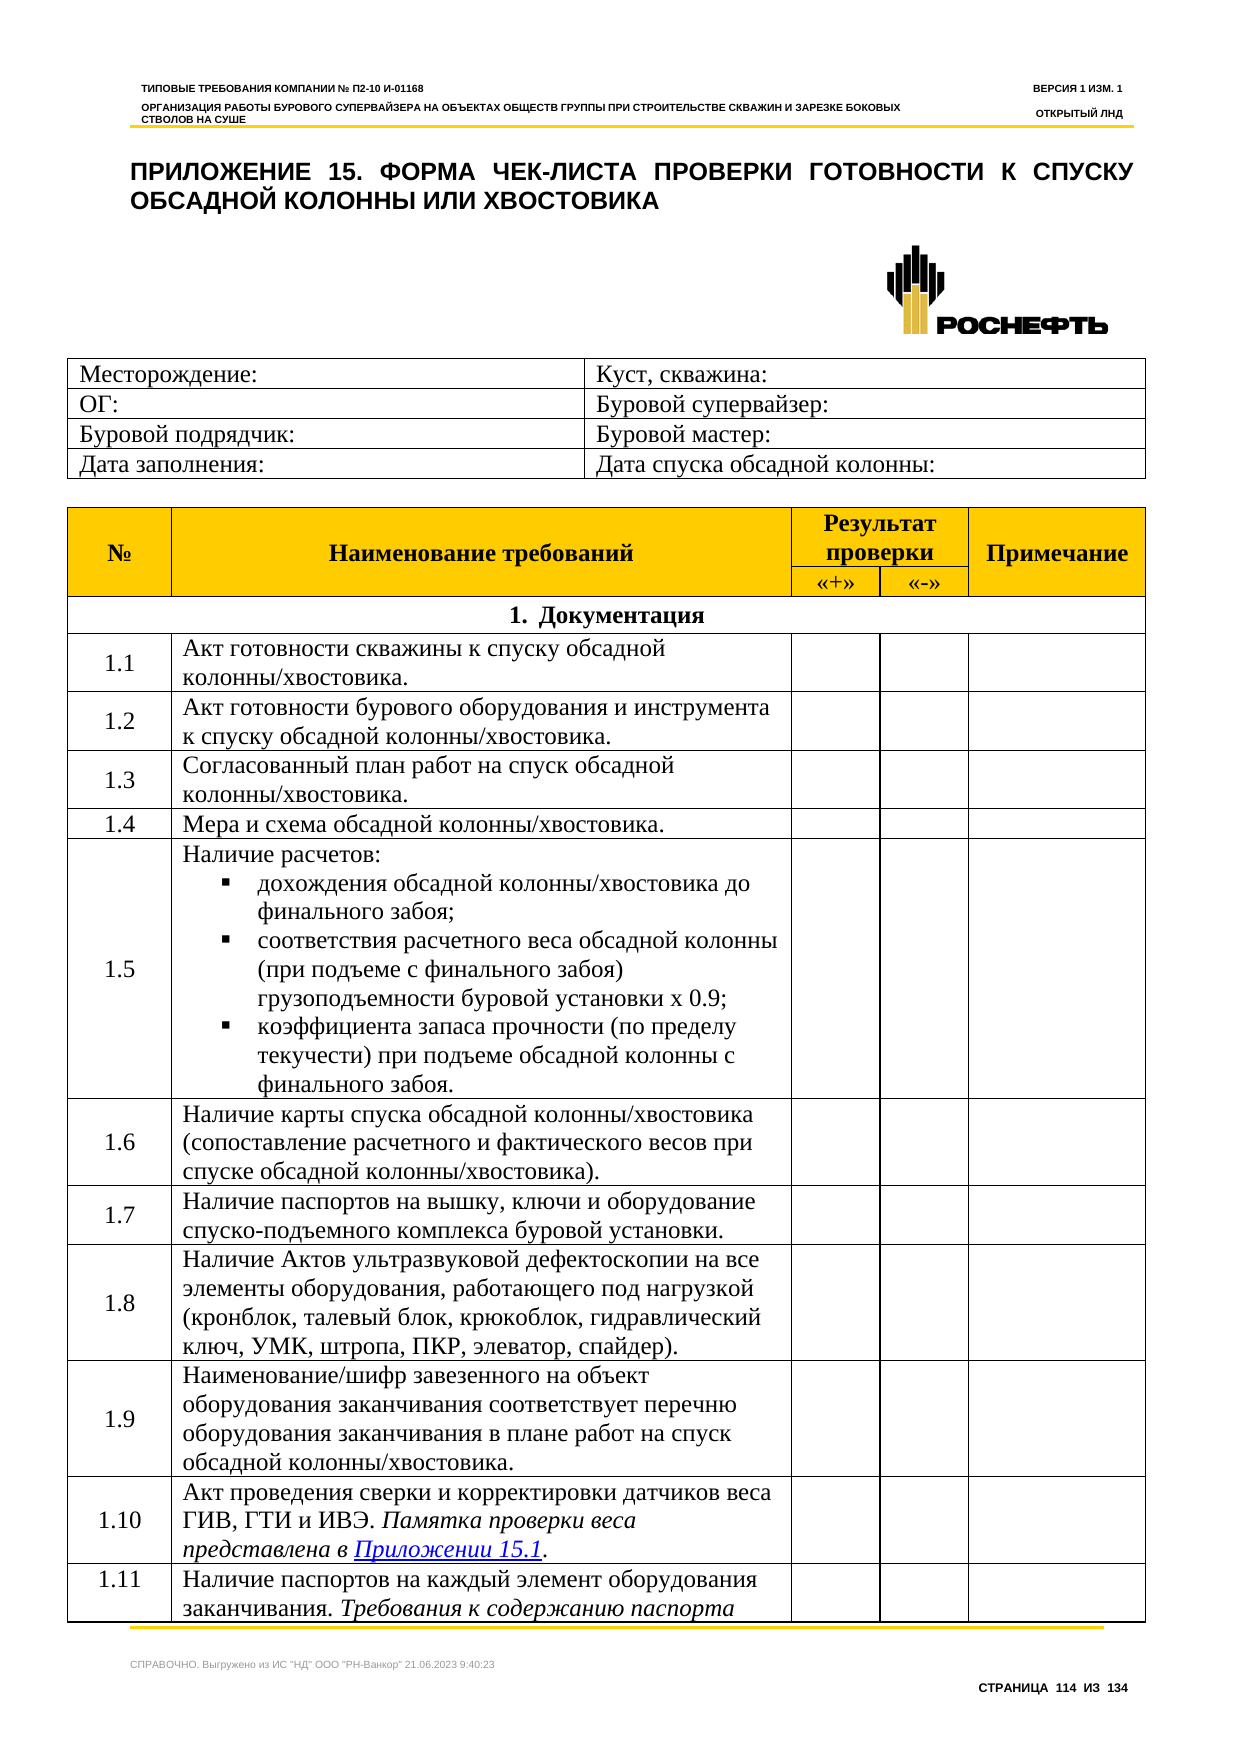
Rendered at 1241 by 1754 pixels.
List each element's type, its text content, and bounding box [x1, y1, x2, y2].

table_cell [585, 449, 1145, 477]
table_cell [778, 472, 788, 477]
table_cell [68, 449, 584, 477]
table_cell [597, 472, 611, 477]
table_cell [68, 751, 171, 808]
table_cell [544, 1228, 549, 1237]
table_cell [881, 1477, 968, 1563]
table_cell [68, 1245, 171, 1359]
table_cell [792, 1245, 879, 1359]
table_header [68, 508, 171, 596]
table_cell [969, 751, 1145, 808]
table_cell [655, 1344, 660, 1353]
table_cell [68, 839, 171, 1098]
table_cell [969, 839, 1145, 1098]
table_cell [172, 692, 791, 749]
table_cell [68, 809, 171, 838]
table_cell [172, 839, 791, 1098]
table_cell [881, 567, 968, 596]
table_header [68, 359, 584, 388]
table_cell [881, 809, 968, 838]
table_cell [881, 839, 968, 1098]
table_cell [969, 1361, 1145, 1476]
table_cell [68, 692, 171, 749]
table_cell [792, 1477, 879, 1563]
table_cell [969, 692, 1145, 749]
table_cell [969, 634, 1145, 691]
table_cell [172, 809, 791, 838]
subtitle ПРИЛОЖЕНИЕ 15. ФОРМА ЧЕК-ЛИСТА ПРОВЕРКИ ГОТОВНОСТИ К СПУСКУ ОБСАДНОЙ КОЛОННЫ ИЛИ ХВОСТОВИКА [130, 157, 1134, 214]
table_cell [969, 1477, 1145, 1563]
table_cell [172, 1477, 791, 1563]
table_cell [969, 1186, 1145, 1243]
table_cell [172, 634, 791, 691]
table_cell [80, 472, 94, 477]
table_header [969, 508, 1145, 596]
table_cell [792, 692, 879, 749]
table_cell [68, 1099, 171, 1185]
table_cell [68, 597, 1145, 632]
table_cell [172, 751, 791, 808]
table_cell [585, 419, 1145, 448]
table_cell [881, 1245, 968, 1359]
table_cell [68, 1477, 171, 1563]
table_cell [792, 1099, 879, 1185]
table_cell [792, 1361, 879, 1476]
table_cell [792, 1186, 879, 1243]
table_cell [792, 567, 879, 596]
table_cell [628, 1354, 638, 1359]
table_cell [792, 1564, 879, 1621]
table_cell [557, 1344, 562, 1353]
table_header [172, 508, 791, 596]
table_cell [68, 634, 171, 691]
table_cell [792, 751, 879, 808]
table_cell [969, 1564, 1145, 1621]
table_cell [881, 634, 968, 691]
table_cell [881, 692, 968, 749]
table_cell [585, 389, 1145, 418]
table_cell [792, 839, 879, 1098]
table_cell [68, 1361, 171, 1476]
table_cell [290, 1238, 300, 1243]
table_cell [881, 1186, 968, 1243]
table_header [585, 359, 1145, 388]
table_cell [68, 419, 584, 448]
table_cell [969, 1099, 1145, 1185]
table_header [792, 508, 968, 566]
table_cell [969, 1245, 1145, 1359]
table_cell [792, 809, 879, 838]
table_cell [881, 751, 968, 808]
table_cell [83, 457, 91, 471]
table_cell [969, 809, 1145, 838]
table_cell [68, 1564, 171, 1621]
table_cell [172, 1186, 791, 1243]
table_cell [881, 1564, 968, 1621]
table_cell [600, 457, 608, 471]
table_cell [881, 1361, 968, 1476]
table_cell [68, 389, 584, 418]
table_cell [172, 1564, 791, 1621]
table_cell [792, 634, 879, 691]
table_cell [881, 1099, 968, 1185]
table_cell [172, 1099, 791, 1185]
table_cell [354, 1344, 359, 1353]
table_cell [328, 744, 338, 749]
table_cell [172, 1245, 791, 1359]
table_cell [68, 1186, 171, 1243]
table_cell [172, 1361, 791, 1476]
